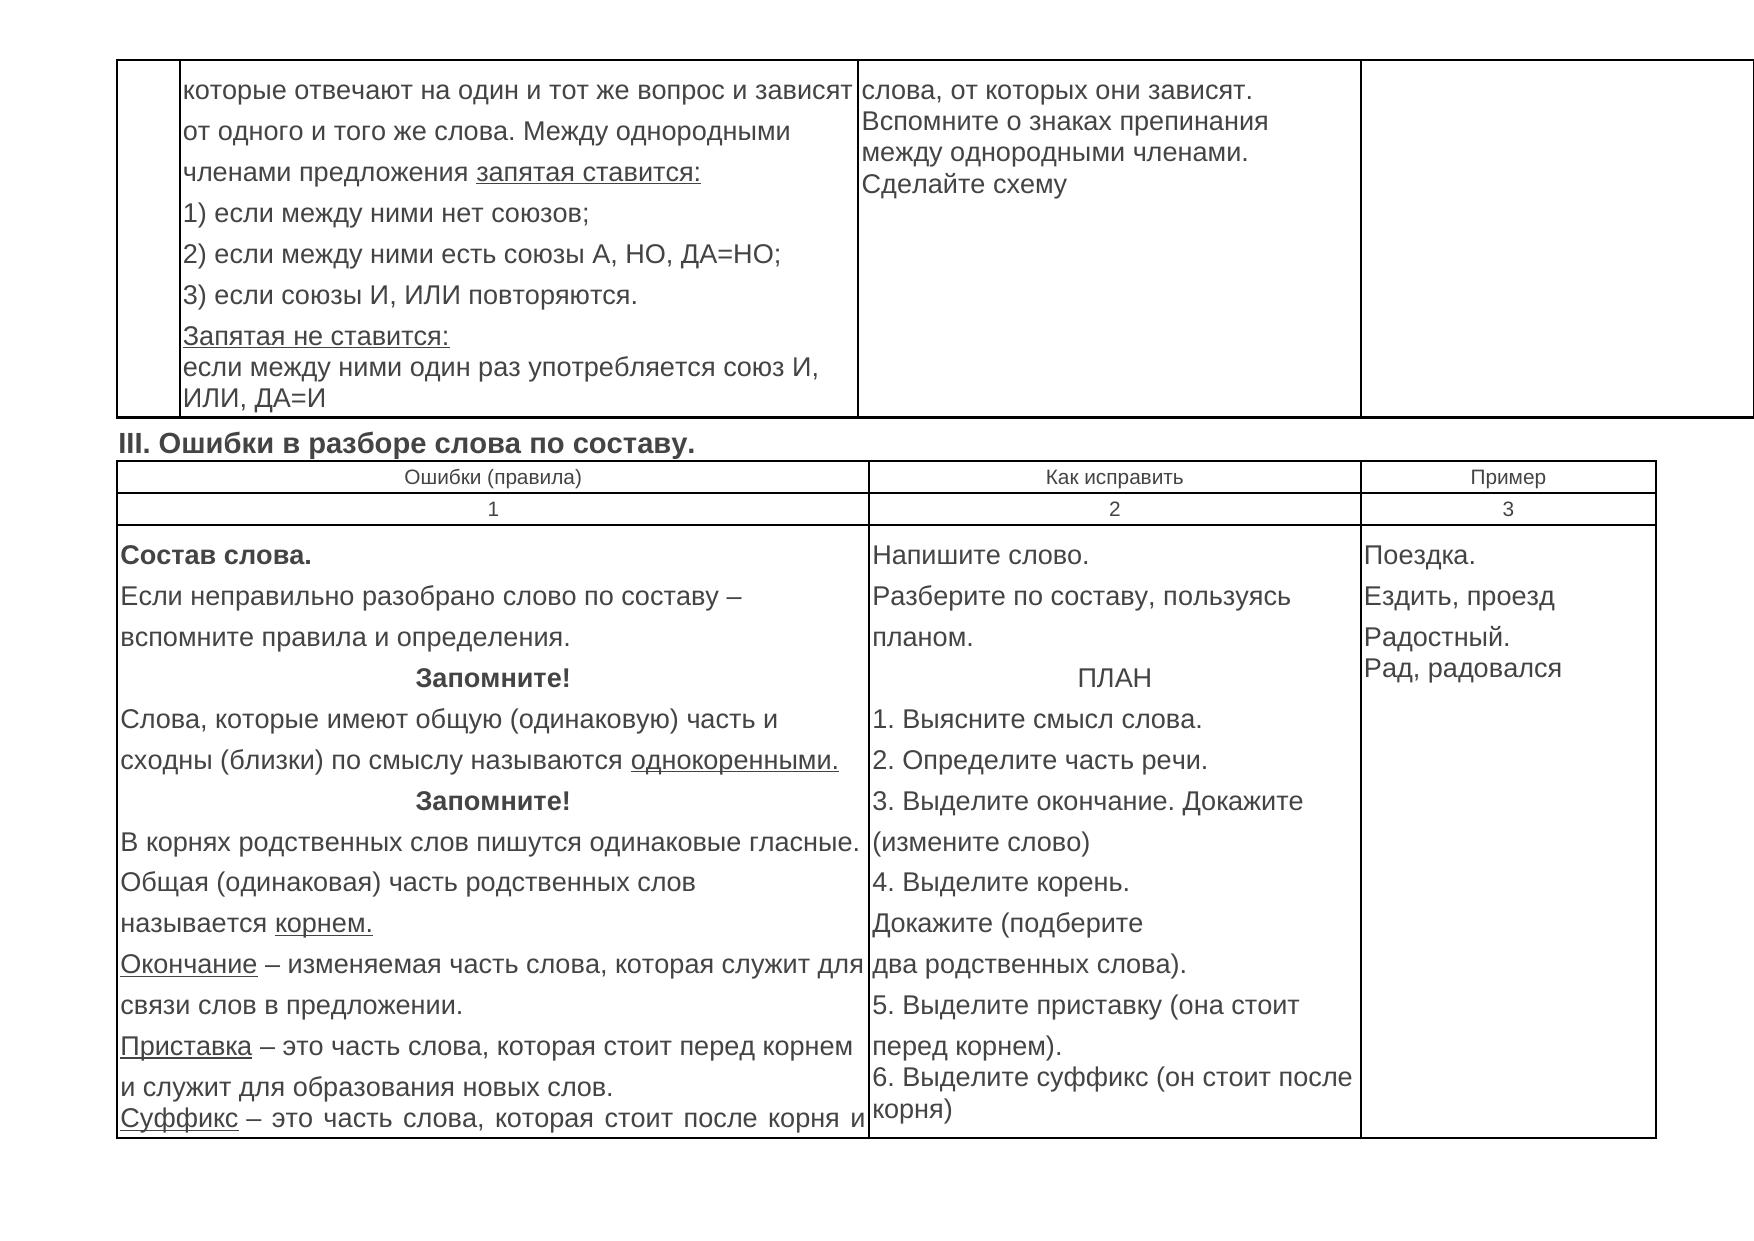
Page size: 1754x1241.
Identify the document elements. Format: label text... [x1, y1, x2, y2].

table_header Как исправить [870, 462, 1360, 492]
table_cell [1362, 61, 1753, 416]
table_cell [118, 526, 868, 1137]
table_cell 2 [870, 494, 1360, 524]
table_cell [859, 61, 1360, 416]
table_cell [1362, 526, 1655, 1137]
table_header Ошибки (правила) [118, 462, 868, 492]
table_cell 3 [1362, 494, 1655, 524]
table_cell 3 [118, 61, 179, 416]
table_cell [181, 61, 857, 416]
text III. Ошибки в разборе слова по составу. [118, 419, 1636, 459]
table_cell 1 [118, 494, 868, 524]
table_header Пример [1362, 462, 1655, 492]
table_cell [870, 526, 1360, 1137]
